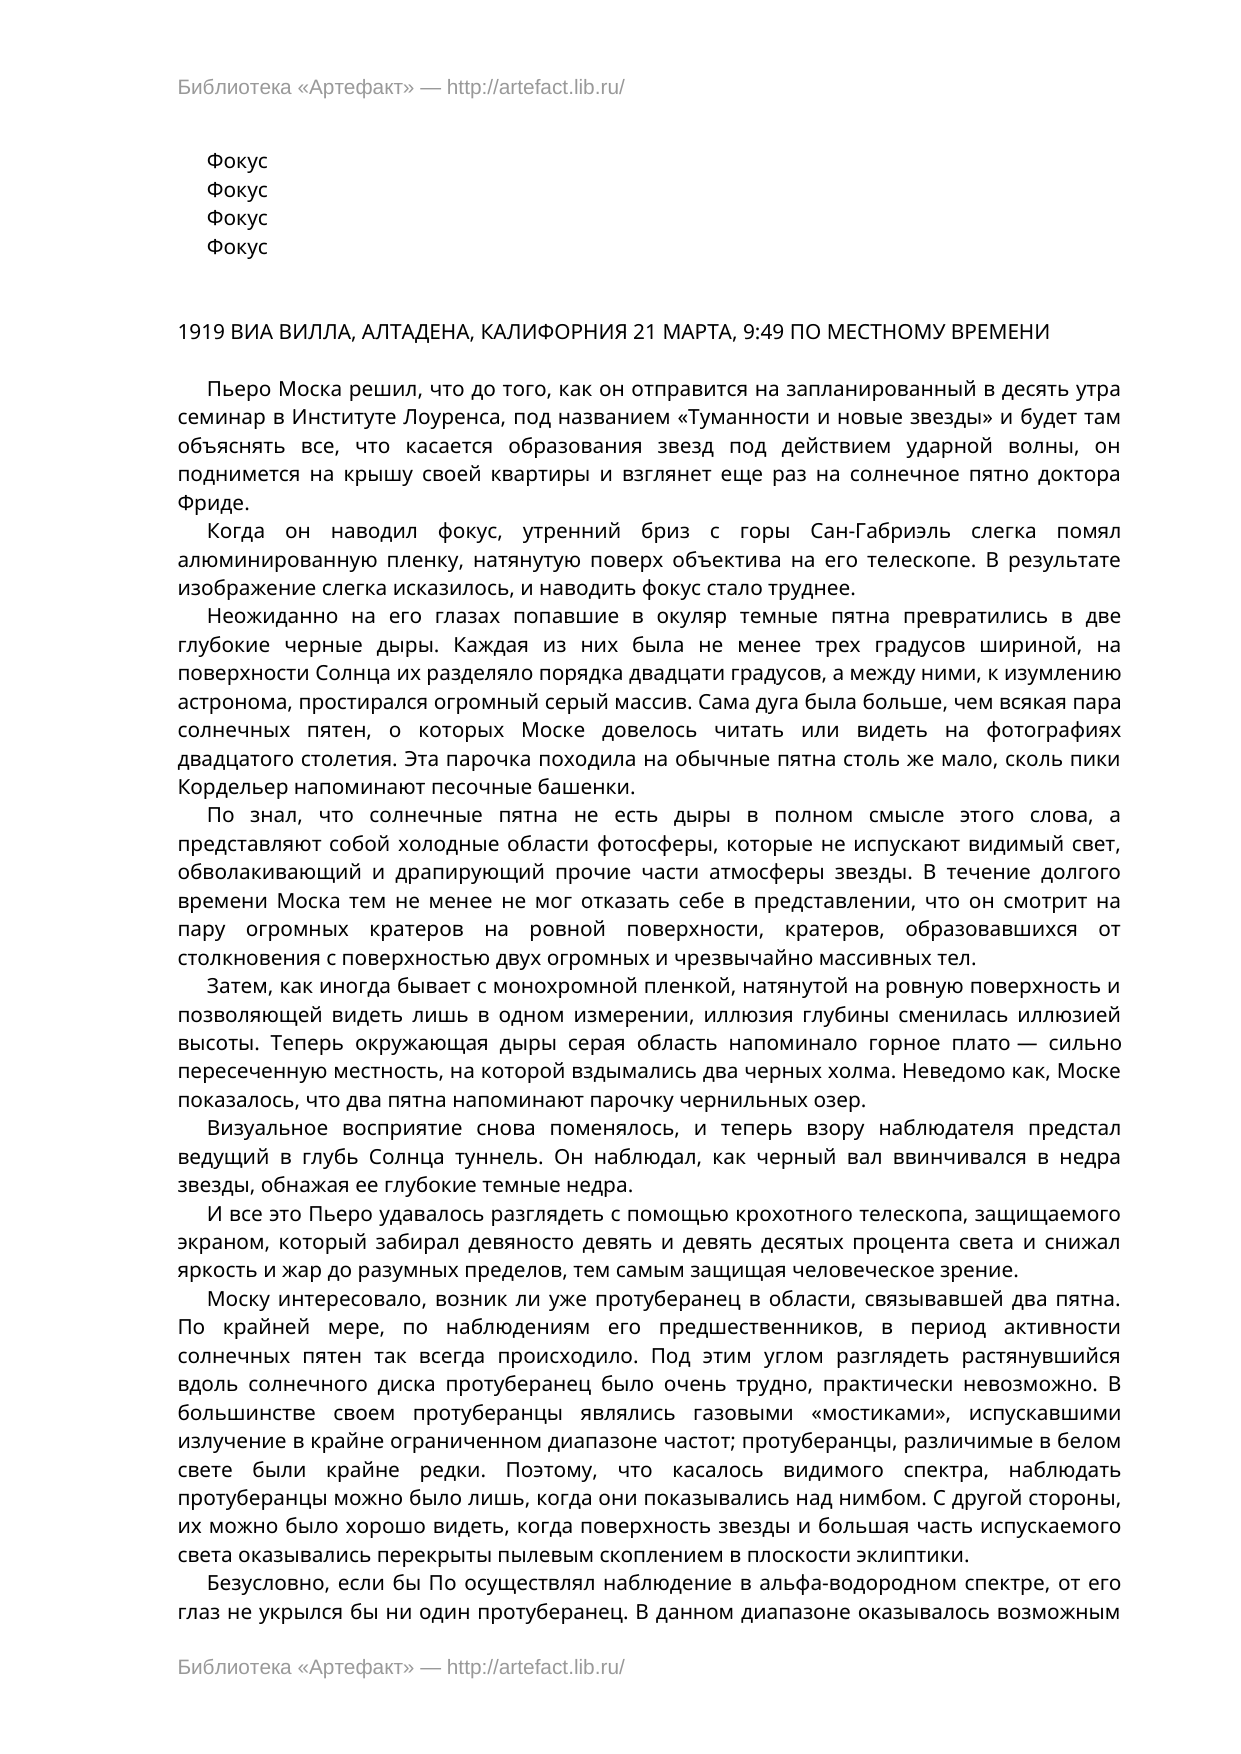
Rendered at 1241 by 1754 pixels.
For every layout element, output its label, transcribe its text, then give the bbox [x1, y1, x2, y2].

text По знал, что солнечные пятна не есть дыры в полном смысле этого слова, а представляют собой холодные области фотосферы, которые не испускают видимый свет, обволакивающий и драпирующий прочие части атмосферы звезды. В течение долгого времени Моска тем не менее не мог отказать себе в представлении, что он смотрит на пару огромных кратеров на ровной поверхности, кратеров, образовавшихся от столкновения с поверхностью двух огромных и чрезвычайно массивных тел. [177, 801, 1122, 971]
text Затем, как иногда бывает с монохромной пленкой, натянутой на ровную поверхность и позволяющей видеть лишь в одном измерении, иллюзия глубины сменилась иллюзией высоты. Теперь окружающая дыры серая область напоминало горное плато — сильно пересеченную местность, на которой вздымались два черных холма. Неведомо как, Моске показалось, что два пятна напоминают парочку чернильных озер. [177, 971, 1122, 1113]
text Фокус [177, 147, 1122, 175]
text Фокус [177, 175, 1122, 203]
text Фокус [177, 203, 1122, 232]
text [177, 1568, 1122, 1625]
text Визуальное восприятие снова поменялось, и теперь взору наблюдателя предстал ведущий в глубь Солнца туннель. Он наблюдал, как черный вал ввинчивался в недра звезды, обнажая ее глубокие темные недра. [177, 1113, 1122, 1199]
text Моску интересовало, возник ли уже протуберанец в области, связывавшей два пятна. По крайней мере, по наблюдениям его предшественников, в период активности солнечных пятен так всегда происходило. Под этим углом разглядеть растянувшийся вдоль солнечного диска протуберанец было очень трудно, практически невозможно. В большинстве своем протуберанцы являлись газовыми «мостиками», испускавшими излучение в крайне ограниченном диапазоне частот; протуберанцы, различимые в белом свете были крайне редки. Поэтому, что касалось видимого спектра, наблюдать протуберанцы можно было лишь, когда они показывались над нимбом. С другой стороны, их можно было хорошо видеть, когда поверхность звезды и большая часть испускаемого света оказывались перекрыты пылевым скоплением в плоскости эклиптики. [177, 1284, 1122, 1568]
text Пьеро Моска решил, что до того, как он отправится на запланированный в десять утра семинар в Институте Лоуренса, под названием «Туманности и новые звезды» и будет там объяснять все, что касается образования звезд под действием ударной волны, он поднимется на крышу своей квартиры и взглянет еще раз на солнечное пятно доктора Фриде. [177, 374, 1122, 516]
text 1919 ВИА ВИЛЛА, АЛТАДЕНА, КАЛИФОРНИЯ 21 МАРТА, 9:49 ПО МЕСТНОМУ ВРЕМЕНИ [177, 317, 1122, 346]
text И все это Пьеро удавалось разглядеть с помощью крохотного телескопа, защищаемого экраном, который забирал девяносто девять и девять десятых процента света и снижал яркость и жар до разумных пределов, тем самым защищая человеческое зрение. [177, 1199, 1122, 1284]
text Когда он наводил фокус, утренний бриз с горы Сан-Габриэль слегка помял алюминированную пленку, натянутую поверх объектива на его телескопе. В результате изображение слегка исказилось, и наводить фокус стало труднее. [177, 516, 1122, 602]
text Фокус [177, 232, 1122, 260]
text Неожиданно на его глазах попавшие в окуляр темные пятна превратились в две глубокие черные дыры. Каждая из них была не менее трех градусов шириной, на поверхности Солнца их разделяло порядка двадцати градусов, а между ними, к изумлению астронома, простирался огромный серый массив. Сама дуга была больше, чем всякая пара солнечных пятен, о которых Моске довелось читать или видеть на фотографиях двадцатого столетия. Эта парочка походила на обычные пятна столь же мало, сколь пики Кордельер напоминают песочные башенки. [177, 602, 1122, 801]
